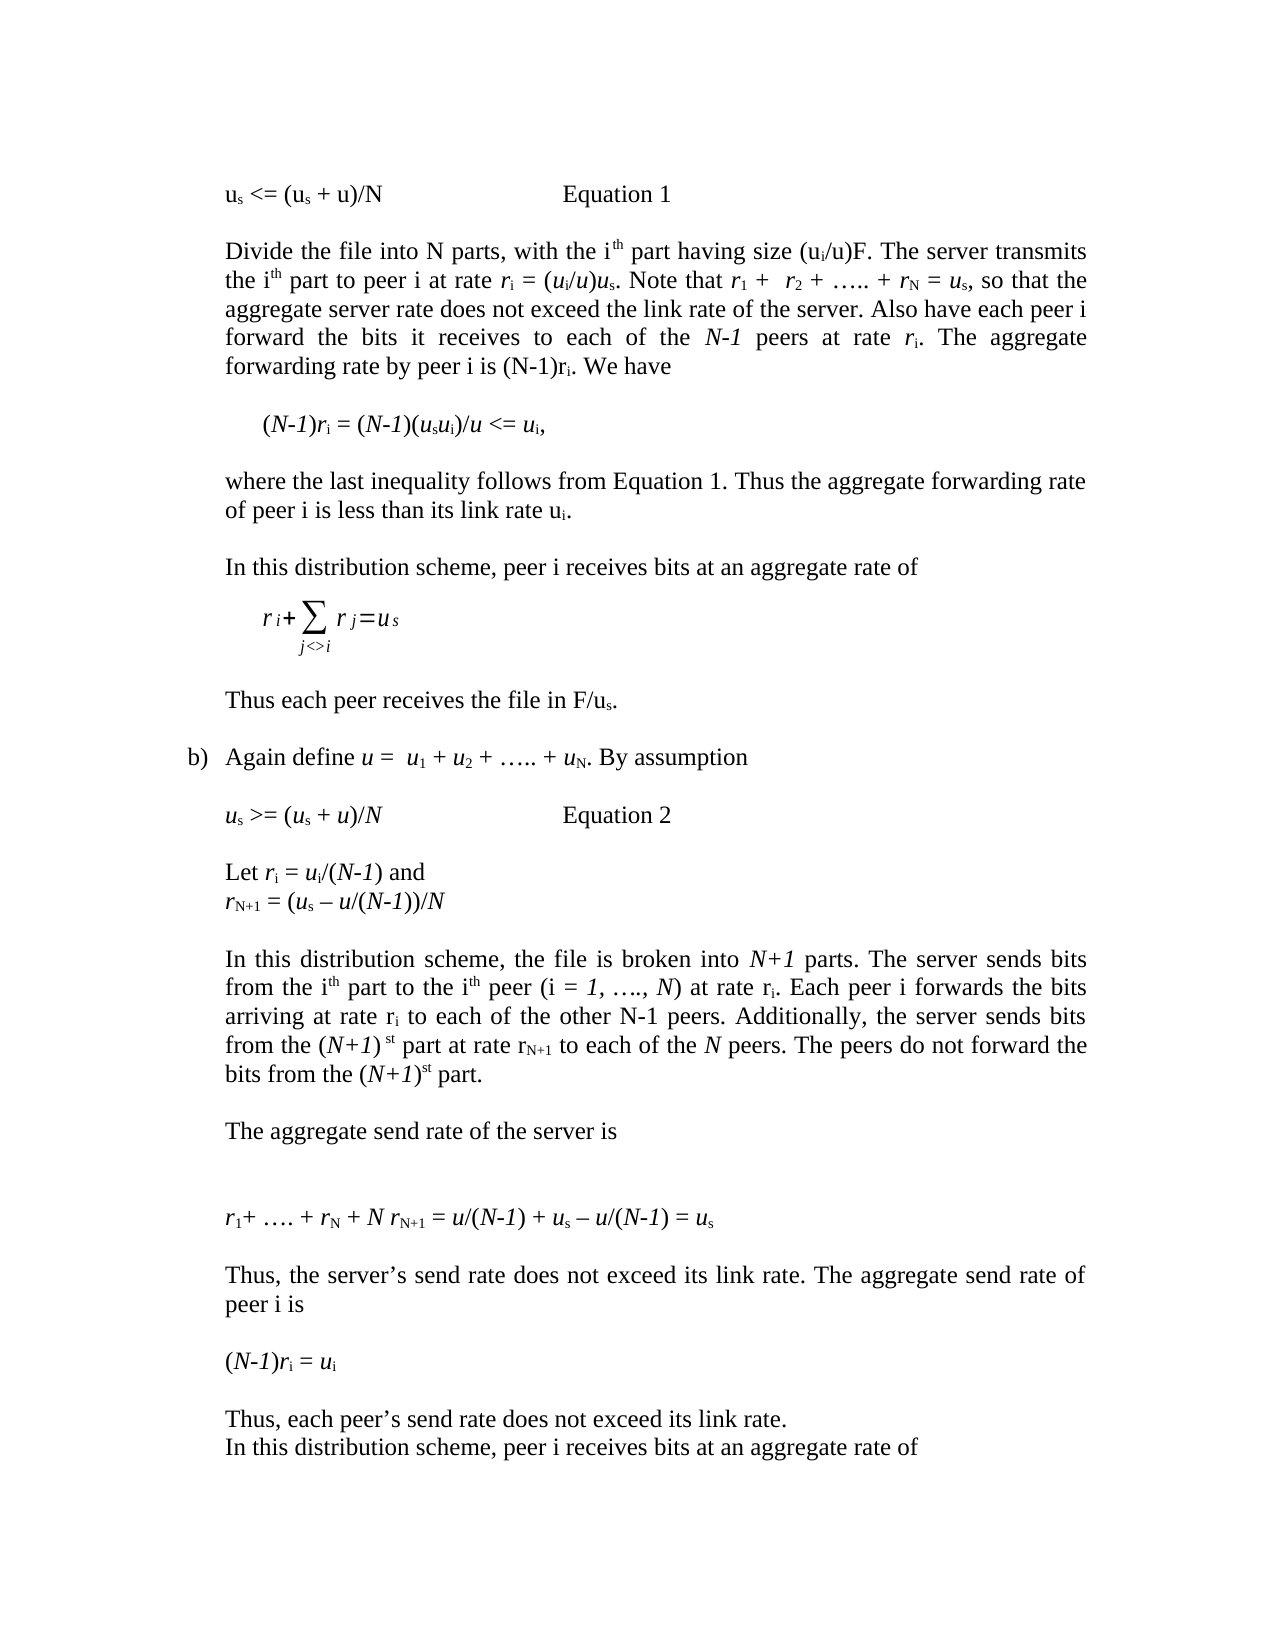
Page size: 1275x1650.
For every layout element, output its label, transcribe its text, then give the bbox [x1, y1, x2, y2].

subtitle Thus each peer receives the file in F/us. [225, 685, 1087, 714]
subtitle Thus, each peer’s send rate does not exceed its link rate. [225, 1404, 1087, 1432]
subtitle Divide the file into N parts, with the ith part having size (ui/u)F. The server transmits the ith part to peer i at rate ri = (ui/u)us. Note that r1 + r2 + ….. + rN = us, so that the aggregate server rate does not exceed the link rate of the server. Also have each peer i forward the bits it receives to each of the N-1 peers at rate ri. The aggregate forwarding rate by peer i is (N-1)ri. We have [225, 236, 1087, 380]
subtitle In this distribution scheme, peer i receives bits at an aggregate rate of [225, 552, 1087, 581]
subtitle Thus, the server’s send rate does not exceed its link rate. The aggregate send rate of peer i is [225, 1260, 1087, 1317]
subtitle In this distribution scheme, peer i receives bits at an aggregate rate of [225, 1432, 1087, 1461]
subtitle us <= (us + u)/N Equation 1 [225, 179, 1087, 207]
subtitle (N-1)ri = (N-1)(usui)/u <= ui, [225, 409, 1087, 437]
subtitle The aggregate send rate of the server is [225, 1116, 1087, 1145]
subtitle rN+1 = (us – u/(N-1))/N [225, 886, 1087, 915]
subtitle r1+ …. + rN + N rN+1 = u/(N-1) + us – u/(N-1) = us [225, 1202, 1087, 1231]
subtitle us >= (us + u)/N Equation 2 [225, 800, 1087, 829]
subtitle In this distribution scheme, the file is broken into N+1 parts. The server sends bits from the ith part to the ith peer (i = 1, …., N) at rate ri. Each peer i forwards the bits arriving at rate ri to each of the other N-1 peers. Additionally, the server sends bits from the (N+1) st part at rate rN+1 to each of the N peers. The peers do not forward the bits from the (N+1)st part. [225, 944, 1087, 1087]
subtitle Let ri = ui/(N-1) and [225, 857, 1087, 886]
subtitle Again define u = u1 + u2 + ….. + uN. By assumption [187, 742, 1087, 771]
subtitle where the last inequality follows from Equation 1. Thus the aggregate forwarding rate of peer i is less than its link rate ui. [225, 466, 1087, 524]
subtitle (N-1)ri = ui [225, 1346, 1087, 1375]
